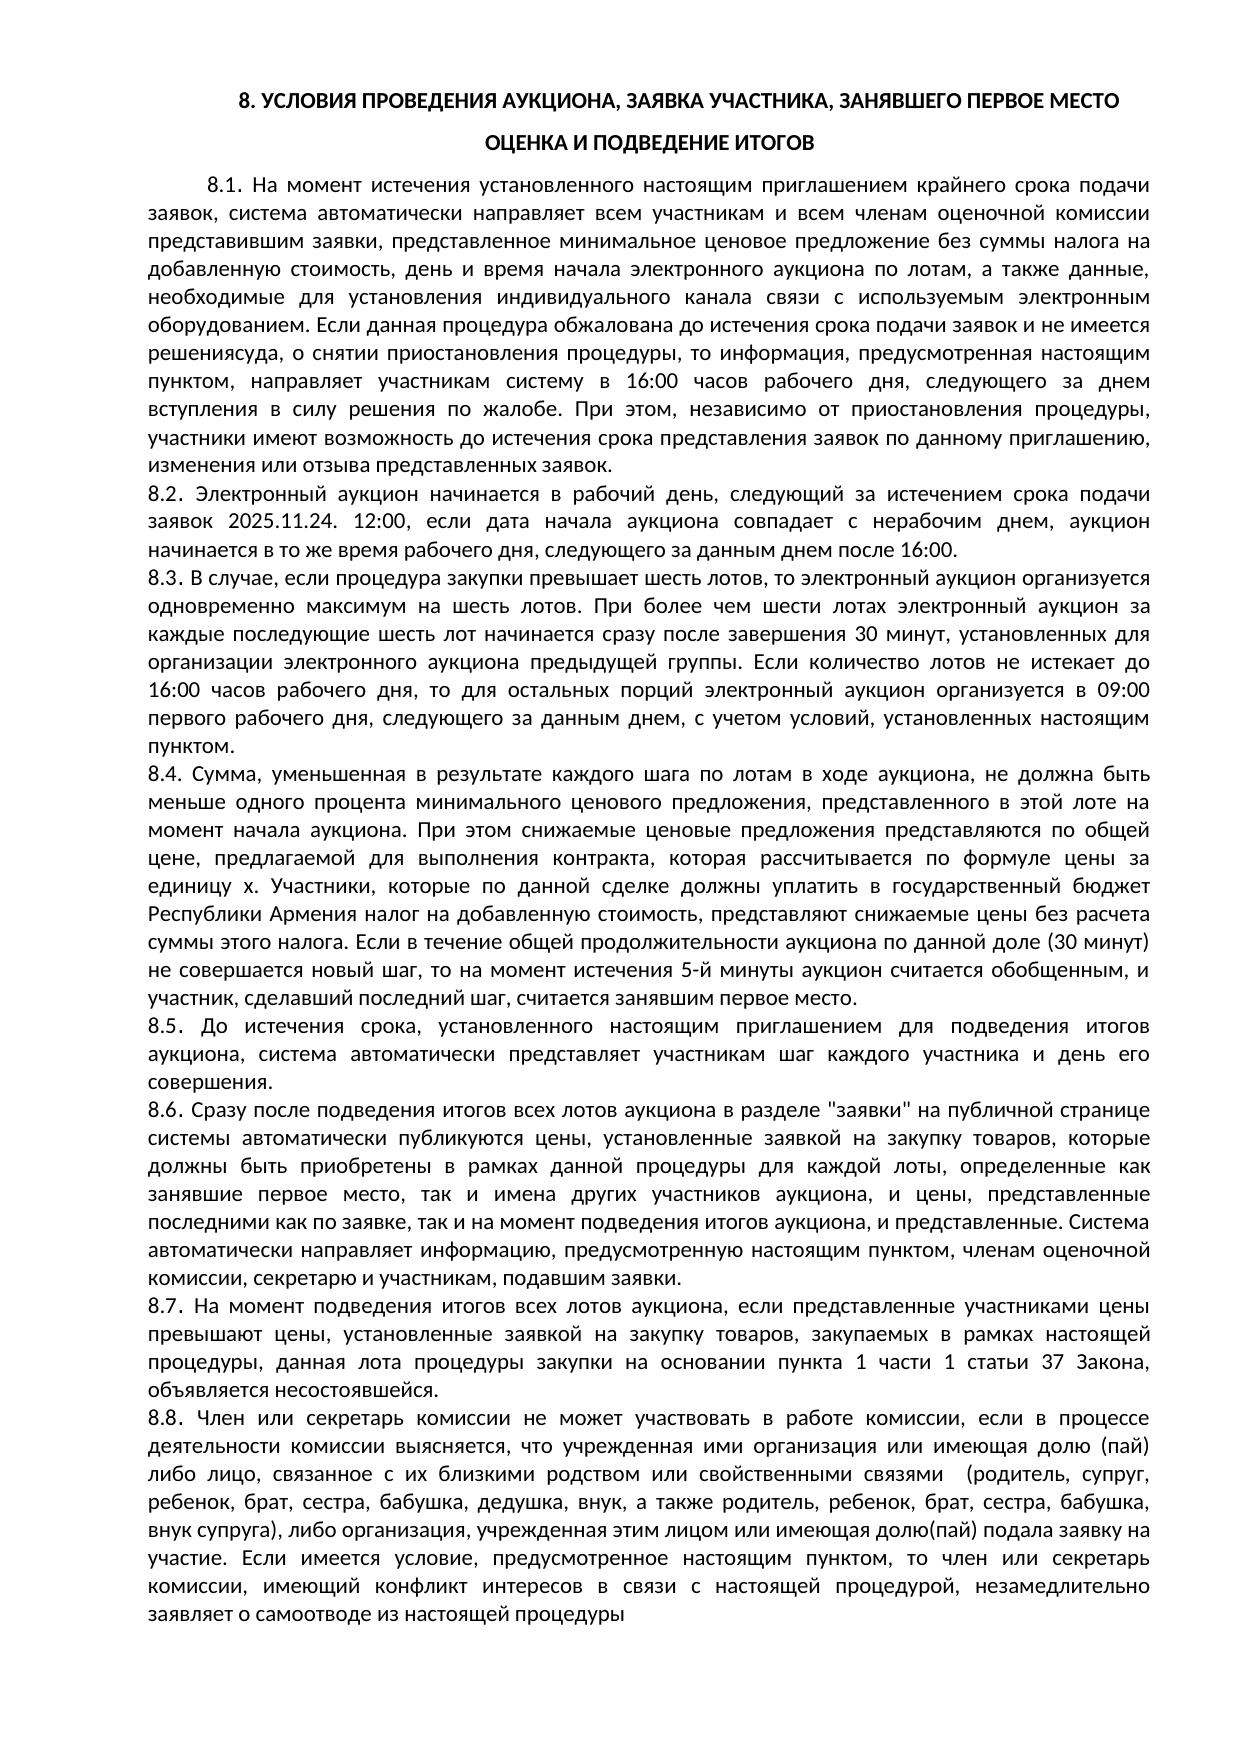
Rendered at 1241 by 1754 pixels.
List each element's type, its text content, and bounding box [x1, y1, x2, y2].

text 8.2․ Электронный аукцион начинается в рабочий день, следующий за истечением срока подачи заявок 2025.11.24. 12:00 , если дата начала аукциона совпадает с нерабочим днем, аукцион начинается в то же время рабочего дня, следующего за данным днем после 16:00. [148, 479, 1152, 563]
text 8. УСЛОВИЯ ПРОВЕДЕНИЯ АУКЦИОНА, ЗАЯВКА УЧАСТНИКА, ЗАНЯВШЕГО ПЕРВОЕ МЕСТО ОЦЕНКА И ПОДВЕДЕНИЕ ИТОГОВ [148, 86, 1152, 156]
text 8.7․ На момент подведения итогов всех лотов аукциона, если представленные участниками цены превышают цены, установленные заявкой на закупку товаров, закупаемых в рамках настоящей процедуры, данная лота процедуры закупки на основании пункта 1 части 1 статьи 37 Закона, объявляется несостоявшейся. [148, 1291, 1152, 1403]
text 8.8․ Член или секретарь комиссии не может участвовать в работе комиссии, если в процессе деятельности комиссии выясняется, что учрежденная ими организация или имеющая долю (пай) либо лицо, связанное с их близкими родством или свойственными связями (родитель, супруг, ребенок, брат, сестра, бабушка, дедушка, внук, а также родитель, ребенок, брат, сестра, бабушка, внук супруга), либо организация, учрежденная этим лицом или имеющая долю(пай) подала заявку на участие. Если имеется условие, предусмотренное настоящим пунктом, то член или секретарь комиссии, имеющий конфликт интересов в связи с настоящей процедурой, незамедлительно заявляет о самоотводе из настоящей процедуры [148, 1403, 1152, 1627]
text 8.6․ Сразу после подведения итогов всех лотов аукциона в разделе "заявки" на публичной странице системы автоматически публикуются цены, установленные заявкой на закупку товаров, которые должны быть приобретены в рамках данной процедуры для каждой лоты, определенные как занявшие первое место, так и имена других участников аукциона, и цены, представленные последними как по заявке, так и на момент подведения итогов аукциона, и представленные. Система автоматически направляет информацию, предусмотренную настоящим пунктом, членам оценочной комиссии, секретарю и участникам, подавшим заявки. [148, 1095, 1152, 1291]
text 8.5․ До истечения срока, установленного настоящим приглашением для подведения итогов аукциона, система автоматически представляет участникам шаг каждого участника и день его совершения. [148, 1011, 1152, 1095]
text 8.1․ На момент истечения установленного настоящим приглашением крайнего срока подачи заявок, система автоматически направляет всем участникам и всем членам оценочной комиссии представившим заявки, представленное минимальное ценовое предложение без суммы налога на добавленную стоимость, день и время начала электронного аукциона по лотам, а также данные, необходимые для установления индивидуального канала связи с используемым электронным оборудованием. Если данная процедура обжалована до истечения срока подачи заявок и не имеется решениясуда, о снятии приостановления процедуры, то информация, предусмотренная настоящим пунктом, направляет участникам систему в 16:00 часов рабочего дня, следующего за днем вступления в силу решения по жалобе. При этом, независимо от приостановления процедуры, участники имеют возможность до истечения срока представления заявок по данному приглашению, изменения или отзыва представленных заявок. [148, 170, 1152, 479]
text 8.4. Сумма, уменьшенная в результате каждого шага по лотам в ходе аукциона, не должна быть меньше одного процента минимального ценового предложения, представленного в этой лоте на момент начала аукциона. При этом снижаемые ценовые предложения представляются по общей цене, предлагаемой для выполнения контракта, которая рассчитывается по формуле цены за единицу x. Участники, которые по данной сделке должны уплатить в государственный бюджет Республики Армения налог на добавленную стоимость, представляют снижаемые цены без расчета суммы этого налога. Если в течение общей продолжительности аукциона по данной доле (30 минут) не совершается новый шаг, то на момент истечения 5-й минуты аукцион считается обобщенным, и участник, сделавший последний шаг, считается занявшим первое место. [148, 759, 1152, 1011]
text 8.3․ В случае, если процедура закупки превышает шесть лотов, то электронный аукцион организуется одновременно максимум на шесть лотов. При более чем шести лотах электронный аукцион за каждые последующие шесть лот начинается сразу после завершения 30 минут, установленных для организации электронного аукциона предыдущей группы. Если количество лотов не истекает до 16:00 часов рабочего дня, то для остальных порций электронный аукцион организуется в 09:00 первого рабочего дня, следующего за данным днем, с учетом условий, установленных настоящим пунктом. [148, 563, 1152, 759]
